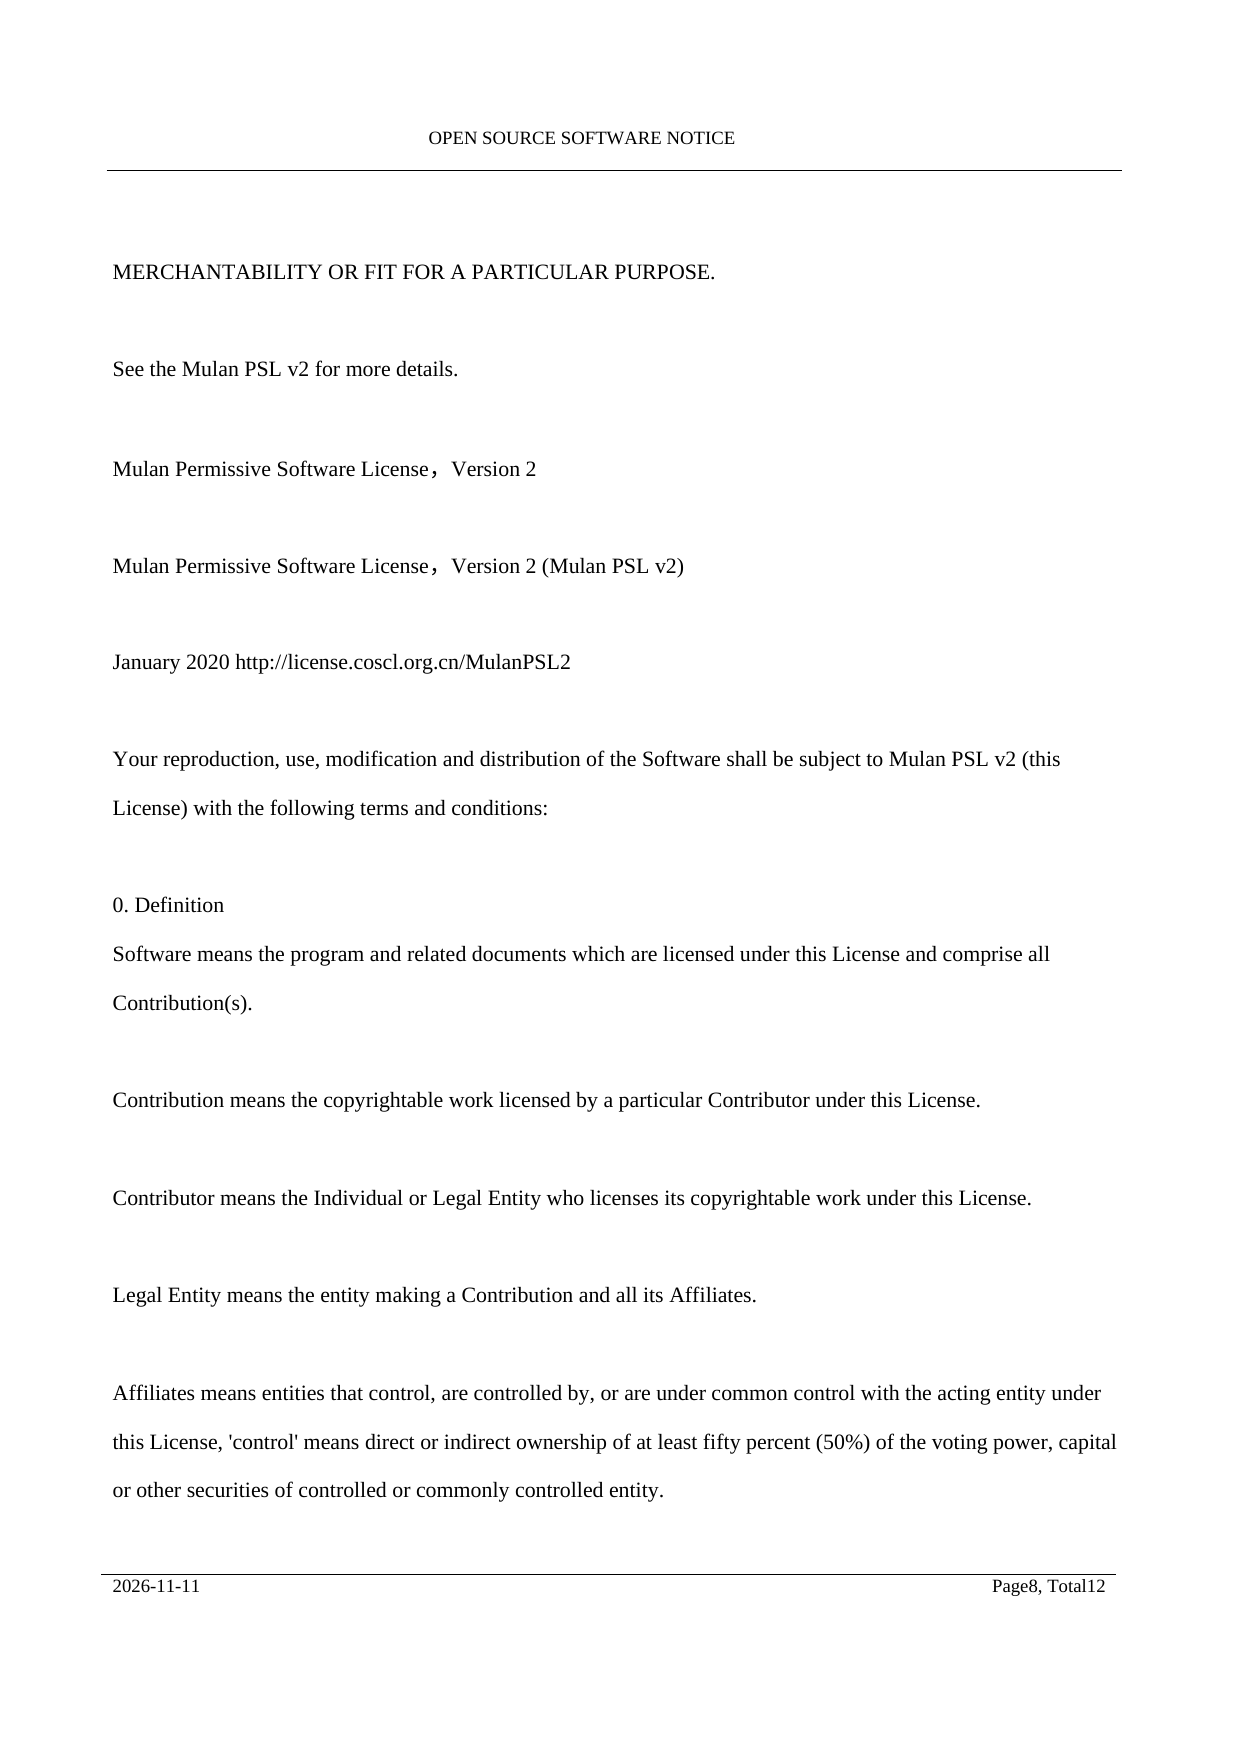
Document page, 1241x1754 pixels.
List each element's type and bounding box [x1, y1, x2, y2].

text [112, 206, 1128, 1506]
